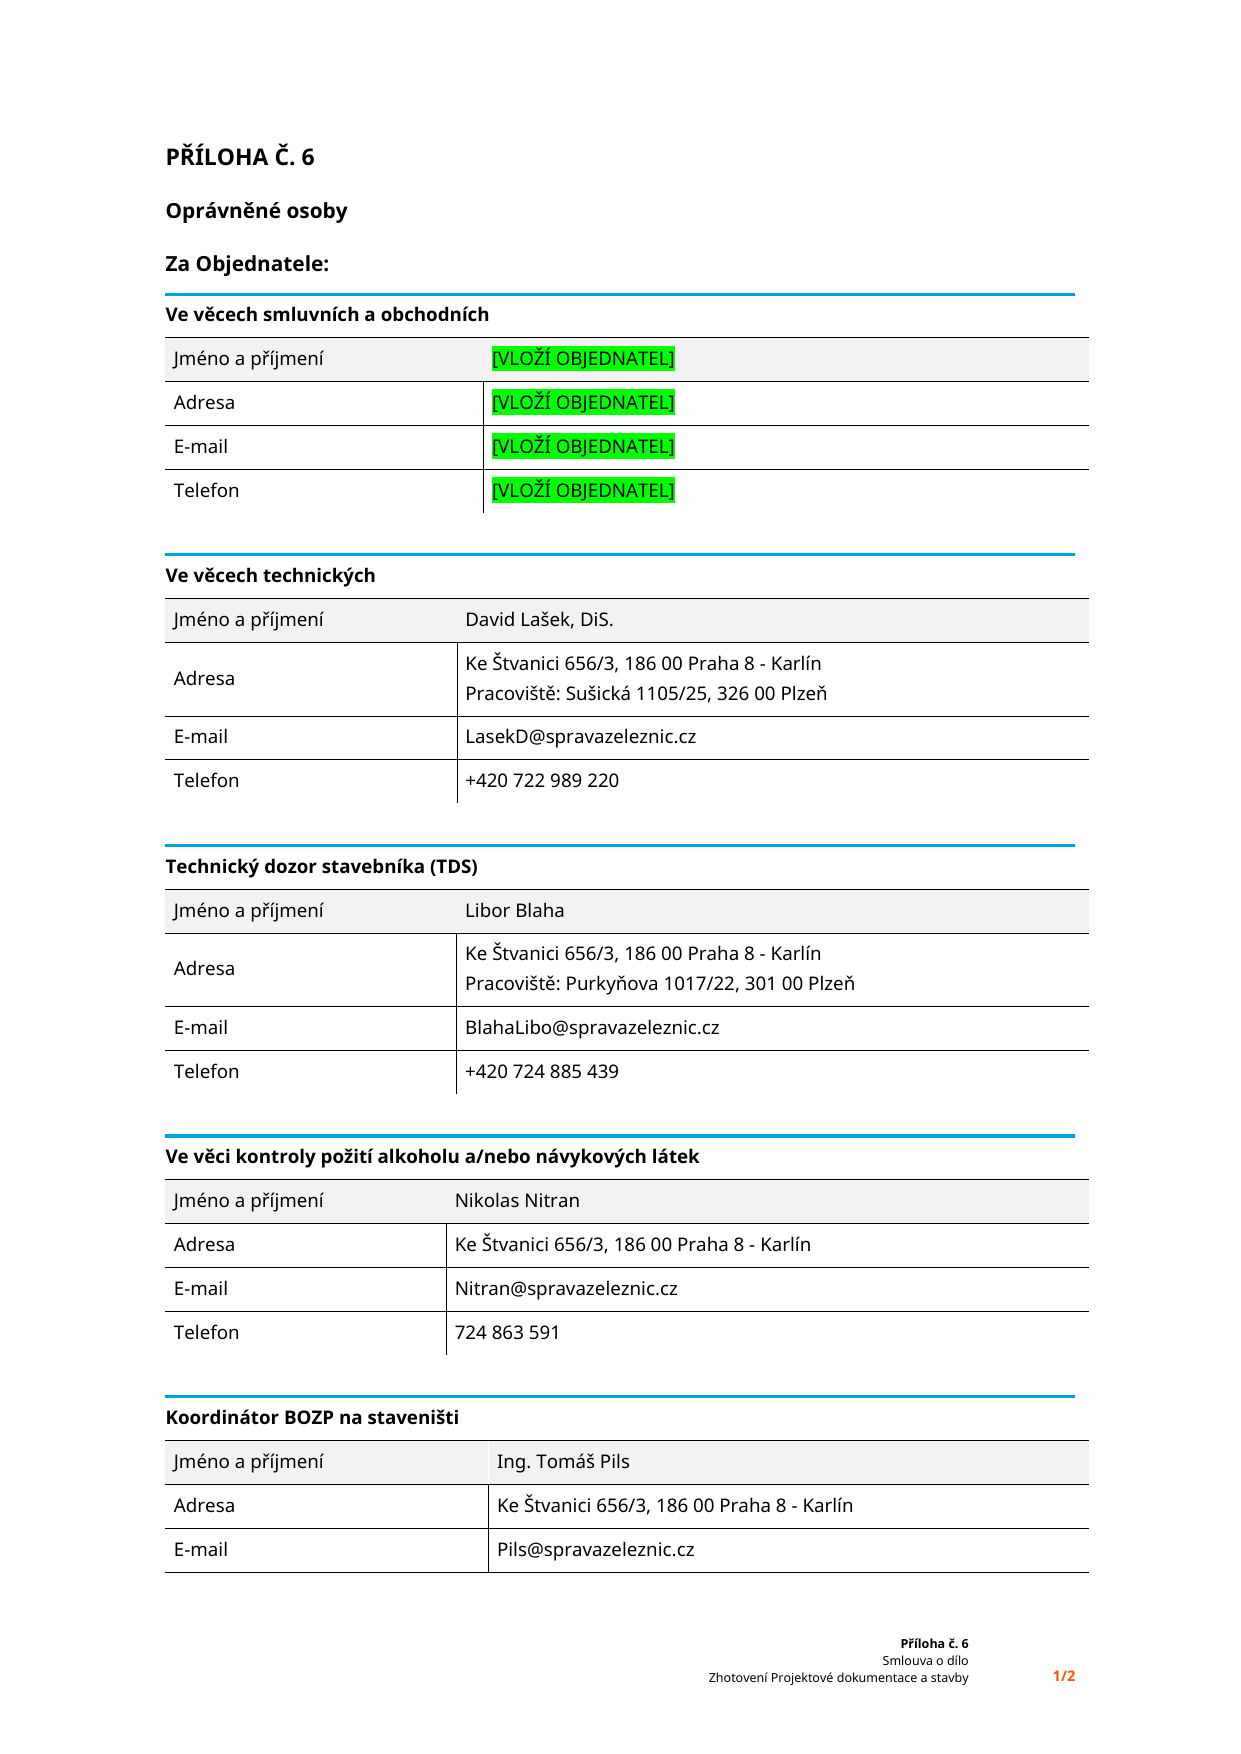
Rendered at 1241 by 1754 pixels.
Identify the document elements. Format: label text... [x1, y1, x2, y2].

text Koordinátor BOZP na staveništi [165, 1398, 1075, 1430]
text Za Objednatele: [165, 249, 1075, 277]
table_cell Adresa [165, 643, 457, 716]
table_cell Adresa [165, 382, 483, 425]
table_header [VLOŽÍ OBJEDNATEL] [484, 338, 1089, 381]
table_cell Ke Štvanici 656/3, 186 00 Praha 8 - Karlín Pracoviště: Sušická 1105/25, 326 00 Plzeň [458, 643, 1089, 716]
table_cell Telefon [165, 1312, 446, 1354]
table_header Jméno a příjmení [165, 890, 457, 932]
table_cell [VLOŽÍ OBJEDNATEL] [484, 426, 1089, 469]
table_header Jméno a příjmení [165, 599, 457, 642]
table_cell E-mail [165, 1268, 446, 1311]
table_cell E-mail [165, 426, 483, 469]
table_header Ing. Tomáš Pils [489, 1441, 1089, 1484]
table_cell E-mail [165, 1529, 488, 1572]
table_cell E-mail [165, 717, 457, 759]
table_cell Telefon [165, 1051, 456, 1094]
table_header Libor Blaha [457, 890, 1089, 932]
table_cell +420 724 885 439 [457, 1051, 1089, 1094]
table_cell [VLOŽÍ OBJEDNATEL] [484, 382, 1089, 425]
table_cell Adresa [165, 1224, 446, 1267]
table_header David Lašek, DiS. [457, 599, 1089, 642]
text Technický dozor stavebníka (TDS) [165, 847, 1075, 879]
table_header Jméno a příjmení [165, 1180, 446, 1223]
table_cell Ke Štvanici 656/3, 186 00 Praha 8 - Karlín [489, 1485, 1089, 1528]
table_cell Ke Štvanici 656/3, 186 00 Praha 8 - Karlín [447, 1224, 1089, 1267]
text Ve věci kontroly požití alkoholu a/nebo návykových látek [165, 1138, 1075, 1169]
text Ve věcech technických [165, 556, 1075, 588]
table_cell BlahaLibo@spravazeleznic.cz [457, 1007, 1089, 1050]
text Příloha č. 6 [165, 141, 1075, 173]
table_cell Nitran@spravazeleznic.cz [447, 1268, 1089, 1311]
table_cell E-mail [165, 1007, 456, 1050]
table_cell Telefon [165, 470, 483, 513]
table_cell Pils@spravazeleznic.cz [489, 1529, 1089, 1572]
table_cell [VLOŽÍ OBJEDNATEL] [484, 470, 1089, 513]
table_header Nikolas Nitran [446, 1180, 1089, 1223]
text Oprávněné osoby [165, 197, 1075, 225]
table_cell Telefon [165, 760, 457, 803]
table_cell Adresa [165, 1485, 488, 1528]
table_cell 724 863 591 [447, 1312, 1089, 1354]
table_cell +420 722 989 220 [458, 760, 1089, 803]
text Ve věcech smluvních a obchodních [165, 296, 1075, 327]
table_cell LasekD@spravazeleznic.cz [458, 717, 1089, 759]
table_cell Adresa [165, 934, 456, 1006]
table_header Jméno a příjmení [165, 338, 484, 381]
table_cell Ke Štvanici 656/3, 186 00 Praha 8 - Karlín Pracoviště: Purkyňova 1017/22, 301 00 Plzeň [457, 934, 1089, 1006]
table_header Jméno a příjmení [165, 1441, 488, 1484]
